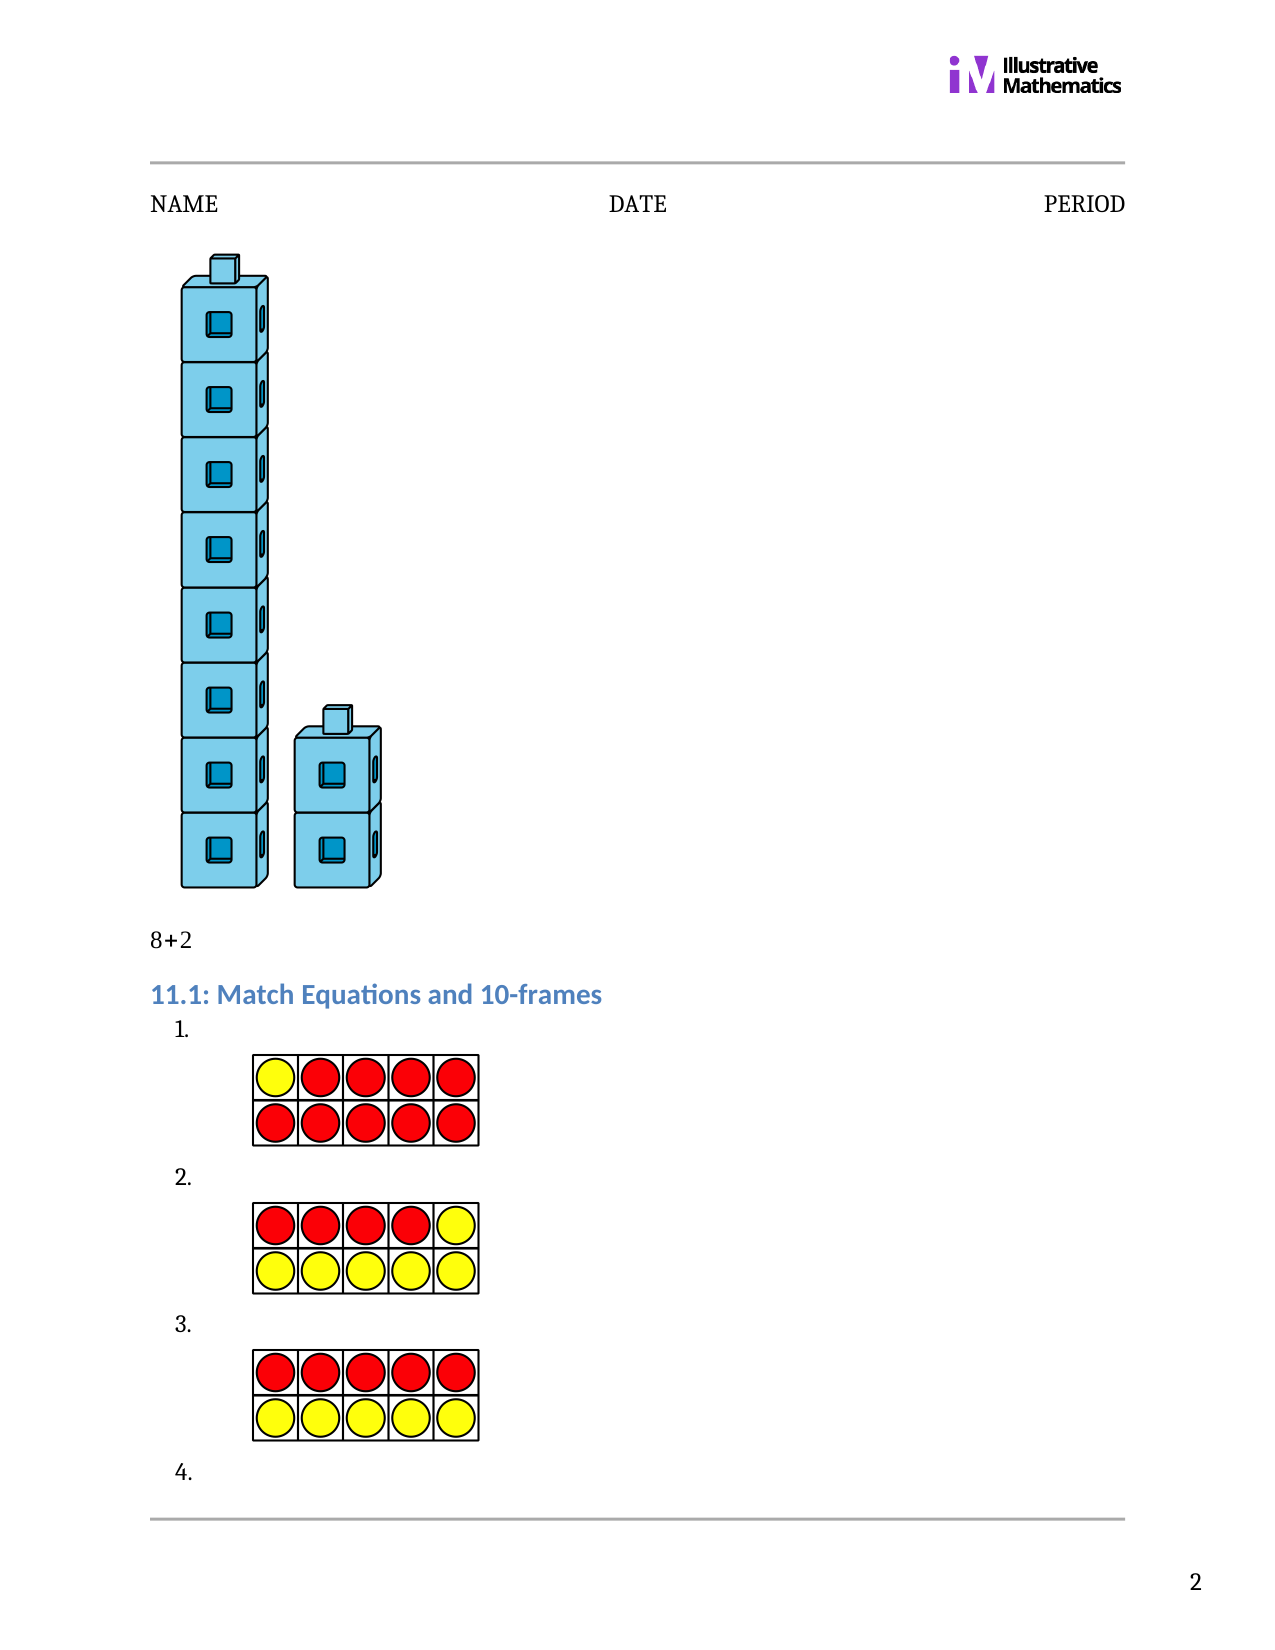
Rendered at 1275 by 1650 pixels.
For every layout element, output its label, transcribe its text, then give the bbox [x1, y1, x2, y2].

subtitle 11.1: Match Equations and 10-frames [150, 976, 1125, 1011]
picture [168, 247, 413, 908]
picture [243, 1195, 488, 1301]
picture [949, 55, 1121, 93]
picture [243, 1047, 488, 1153]
picture [243, 1342, 488, 1448]
